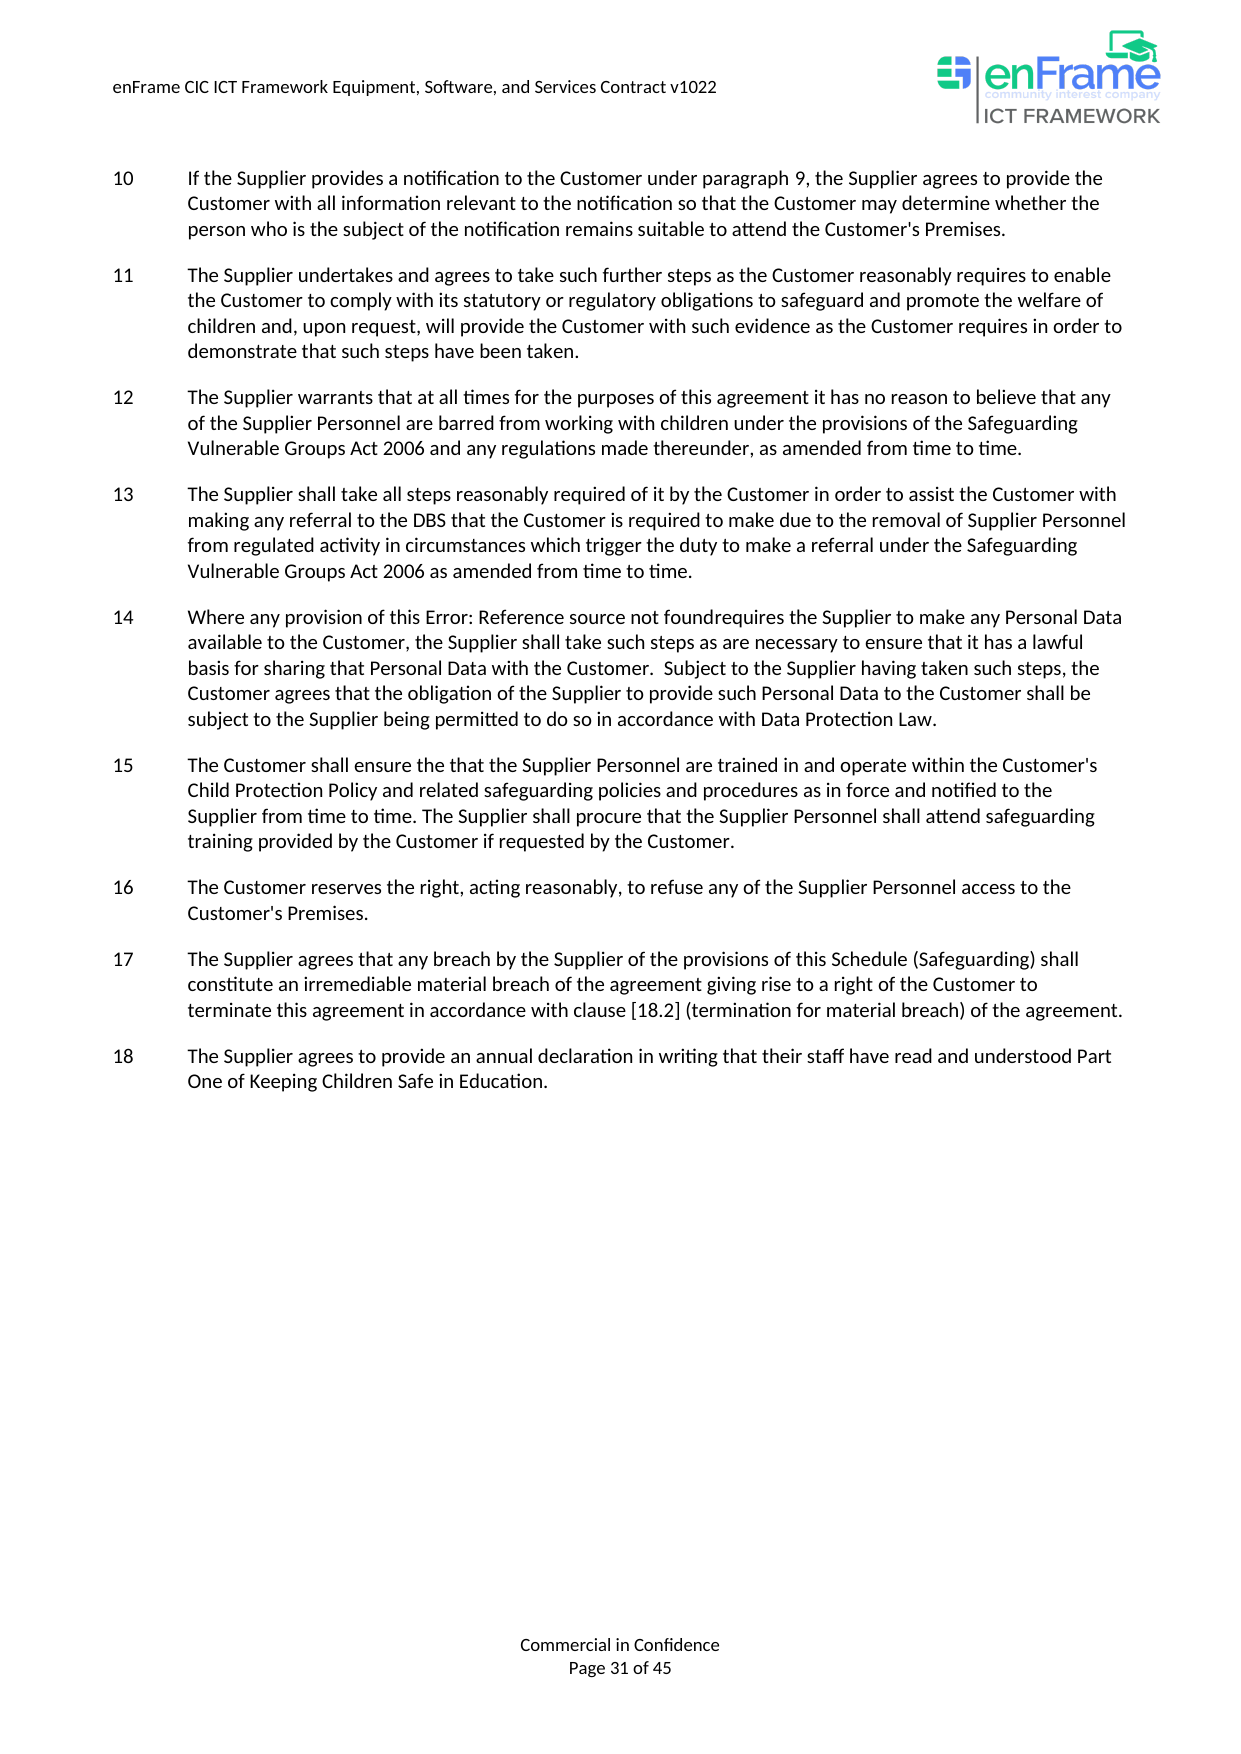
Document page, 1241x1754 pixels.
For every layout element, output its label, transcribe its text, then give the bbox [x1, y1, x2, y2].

picture [922, 15, 1175, 137]
subtitle The Customer shall ensure the that the Supplier Personnel are trained in and operate within the Customer's Child Protection Policy and related safeguarding policies and procedures as in force and notified to the Supplier from time to time. The Supplier shall procure that the Supplier Personnel shall attend safeguarding training provided by the Customer if requested by the Customer. [112, 752, 1128, 854]
subtitle The Supplier agrees to provide an annual declaration in writing that their staff have read and understood Part One of Keeping Children Safe in Education. [112, 1043, 1128, 1094]
subtitle The Supplier undertakes and agrees to take such further steps as the Customer reasonably requires to enable the Customer to comply with its statutory or regulatory obligations to safeguard and promote the welfare of children and, upon request, will provide the Customer with such evidence as the Customer requires in order to demonstrate that such steps have been taken. [112, 262, 1128, 364]
subtitle The Supplier shall take all steps reasonably required of it by the Customer in order to assist the Customer with making any referral to the DBS that the Customer is required to make due to the removal of Supplier Personnel from regulated activity in circumstances which trigger the duty to make a referral under the Safeguarding Vulnerable Groups Act 2006 as amended from time to time. [112, 482, 1128, 583]
subtitle If the Supplier provides a notification to the Customer under paragraph 9, the Supplier agrees to provide the Customer with all information relevant to the notification so that the Customer may determine whether the person who is the subject of the notification remains suitable to attend the Customer's Premises. [112, 165, 1128, 241]
subtitle The Supplier agrees that any breach by the Supplier of the provisions of this Schedule (Safeguarding) shall constitute an irremediable material breach of the agreement giving rise to a right of the Customer to terminate this agreement in accordance with clause [18.2] (termination for material breach) of the agreement. [112, 946, 1128, 1022]
subtitle The Customer reserves the right, acting reasonably, to refuse any of the Supplier Personnel access to the Customer's Premises. [112, 874, 1128, 925]
subtitle The Supplier warrants that at all times for the purposes of this agreement it has no reason to believe that any of the Supplier Personnel are barred from working with children under the provisions of the Safeguarding Vulnerable Groups Act 2006 and any regulations made thereunder, as amended from time to time. [112, 384, 1128, 461]
